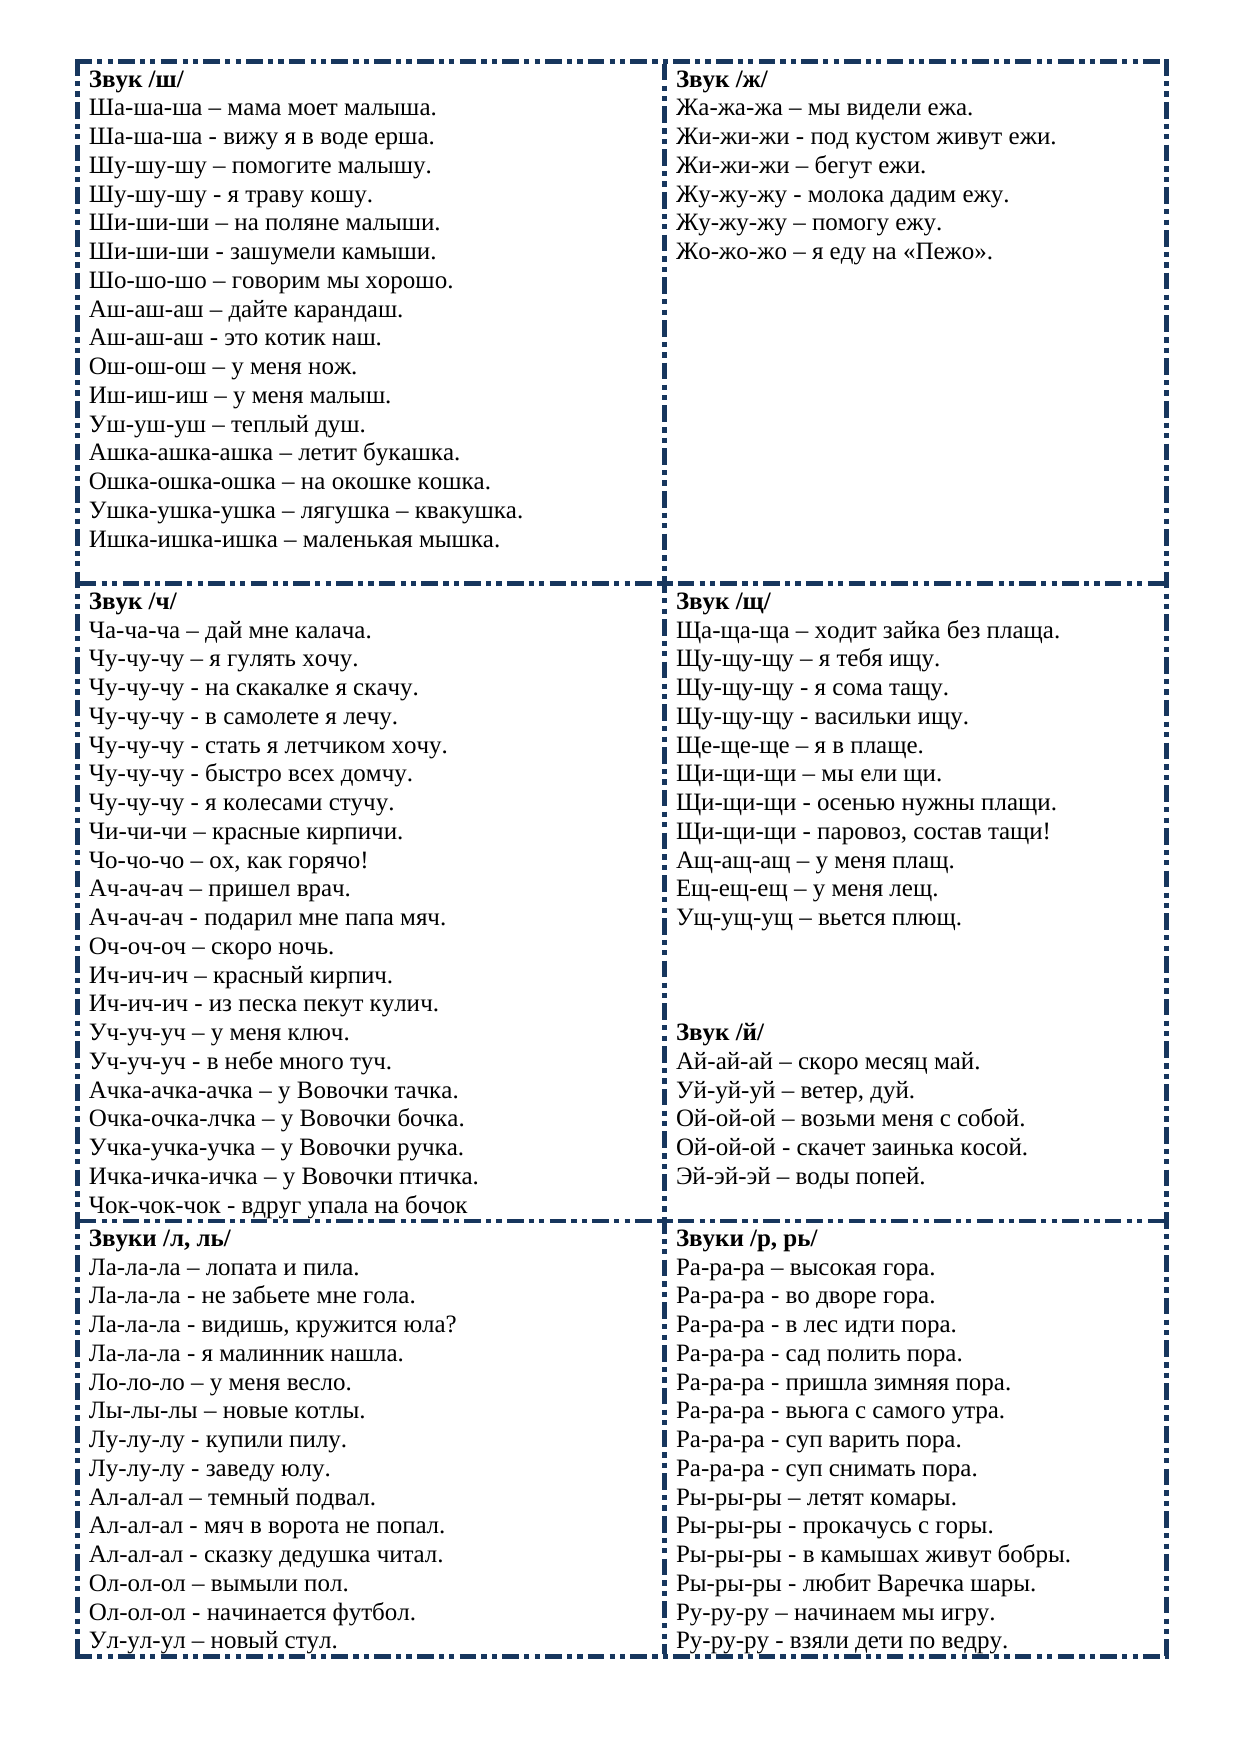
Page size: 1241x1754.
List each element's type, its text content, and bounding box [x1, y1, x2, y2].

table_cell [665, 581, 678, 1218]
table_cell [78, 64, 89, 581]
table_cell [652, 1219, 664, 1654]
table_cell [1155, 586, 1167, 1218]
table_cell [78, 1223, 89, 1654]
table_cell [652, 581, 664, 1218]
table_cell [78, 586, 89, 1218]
table_cell Звук /ж/ Жа-жа-жа – мы видели ежа. Жи-жи-жи - под кустом живут ежи. Жи-жи-жи – бегут ежи. Жу-жу-жу - молока дадим ежу. Жу-жу-жу – помогу ежу. Жо-жо-жо – я еду на «Пежо». [665, 59, 1167, 581]
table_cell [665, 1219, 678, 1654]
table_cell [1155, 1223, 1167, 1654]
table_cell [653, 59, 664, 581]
